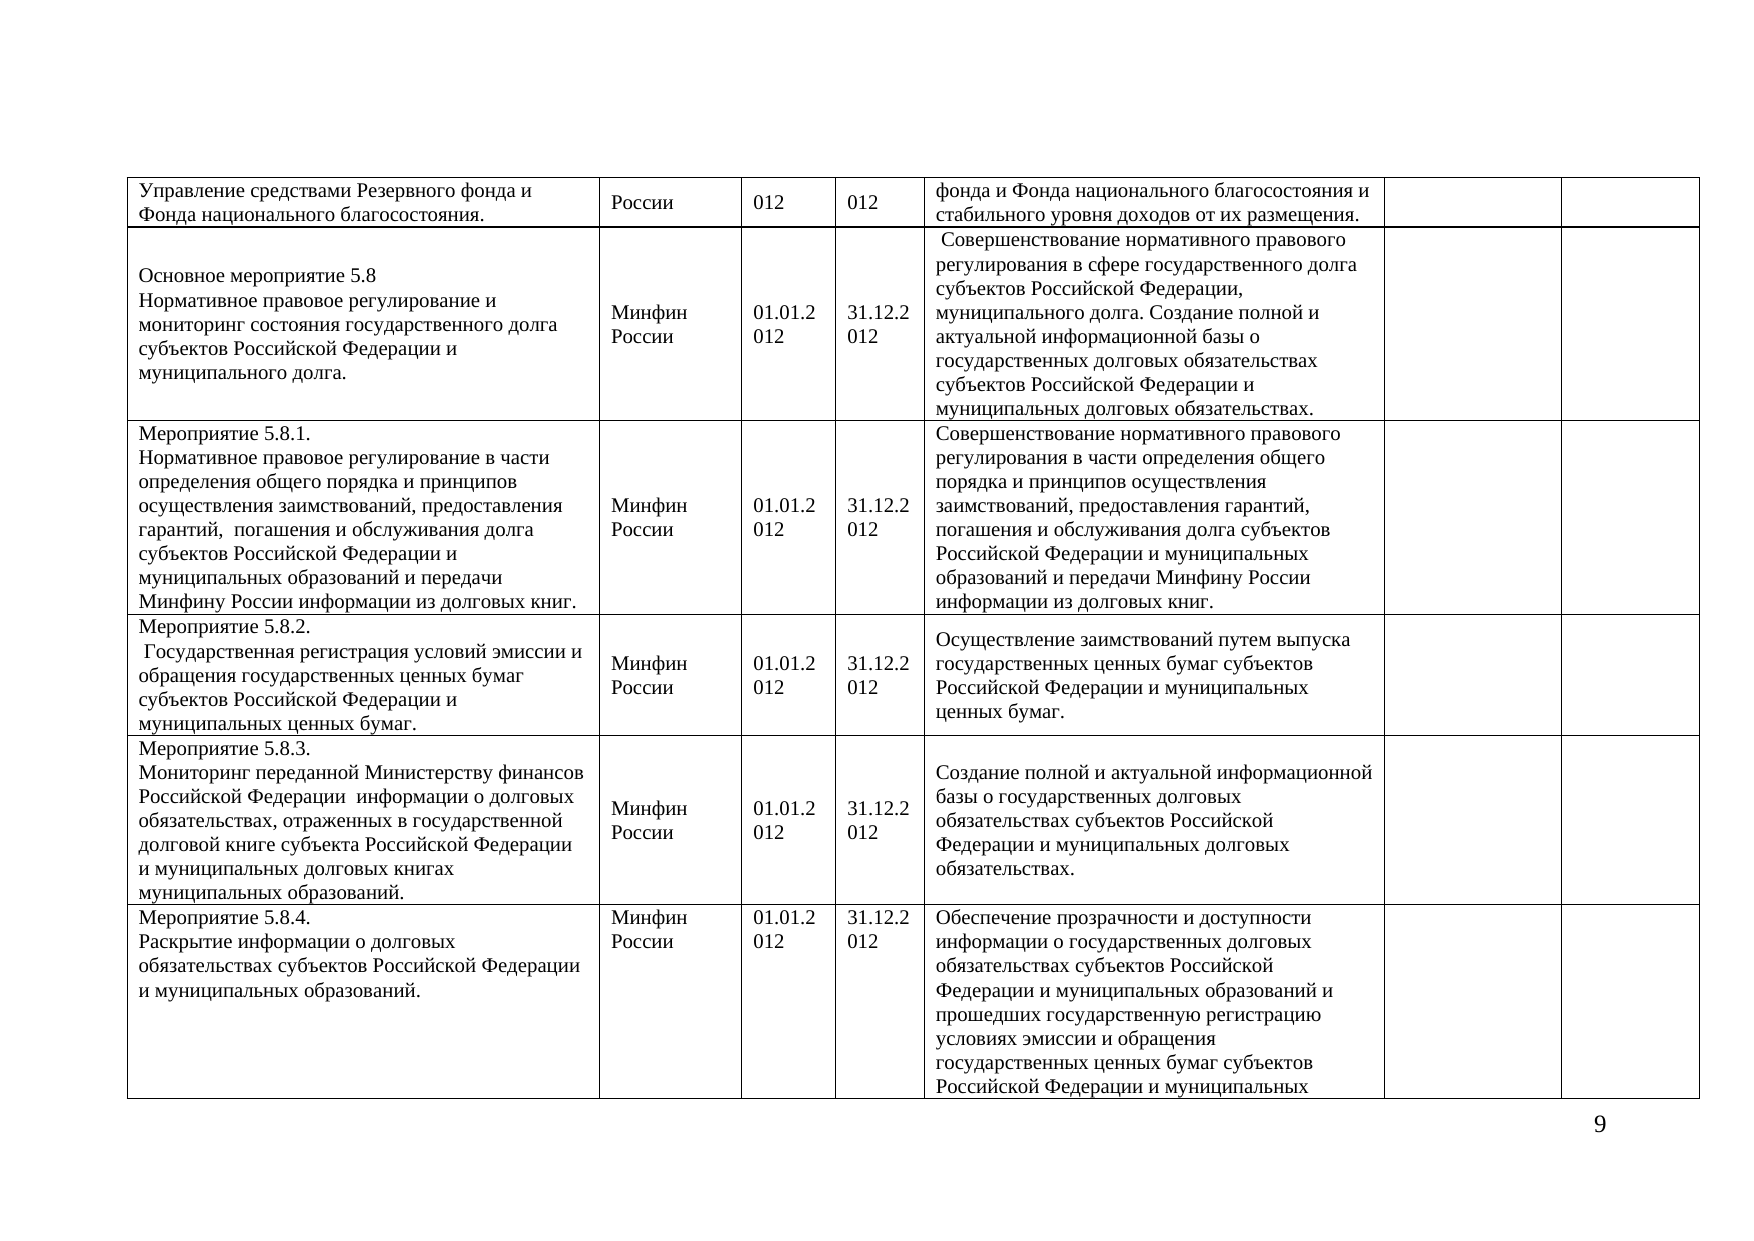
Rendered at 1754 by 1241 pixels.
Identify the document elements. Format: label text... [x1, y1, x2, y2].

table_cell Мероприятие 5.8.1. Нормативное правовое регулирование в части определения общего порядка и принципов осуществления заимствований, предоставления гарантий, погашения и обслуживания долга субъектов Российской Федерации и муниципальных образований и передачи Минфину России информации из долговых книг. [128, 421, 599, 613]
table_cell Минфин России [600, 736, 741, 904]
table_cell Мероприятие 5.8.3. Мониторинг переданной Министерству финансов Российской Федерации информации о долговых обязательствах, отраженных в государственной долговой книге субъекта Российской Федерации и муниципальных долговых книгах муниципальных образований. [128, 736, 599, 904]
table_cell 01.01.2012 [742, 736, 835, 904]
table_cell 31.12.2012 [836, 228, 924, 420]
table_cell [1562, 736, 1699, 904]
table_cell [1385, 178, 1561, 226]
table_cell 01.01.2012 [742, 228, 835, 420]
table_cell [1385, 615, 1561, 735]
table_cell 31.12.2012 [836, 736, 924, 904]
table_cell Минфин России [600, 421, 741, 613]
table_cell Основное мероприятие 5.8 Нормативное правовое регулирование и мониторинг состояния государственного долга субъектов Российской Федерации и муниципального долга. [128, 228, 599, 420]
table_cell 01.01.2012 [742, 178, 835, 226]
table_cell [128, 905, 599, 1098]
table_cell 31.12.2012 [836, 615, 924, 735]
table_cell Совершенствование нормативного правового регулирования в части определения общего порядка и принципов осуществления заимствований, предоставления гарантий, погашения и обслуживания долга субъектов Российской Федерации и муниципальных образований и передачи Минфину России информации из долговых книг. [925, 421, 1384, 613]
table_cell Совершенствование нормативного правового регулирования в сфере государственного долга субъектов Российской Федерации, муниципального долга. Создание полной и актуальной информационной базы о государственных долговых обязательствах субъектов Российской Федерации и муниципальных долговых обязательствах. [925, 228, 1384, 420]
table_cell [1562, 615, 1699, 735]
table_cell 01.01.2012 [742, 421, 835, 613]
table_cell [128, 178, 599, 226]
table_cell Минфин России [600, 178, 741, 226]
table_cell [1562, 905, 1699, 1098]
table_cell Минфин России [600, 228, 741, 420]
table_cell Минфин России [600, 615, 741, 735]
table_cell 01.01.2012 [742, 905, 835, 1098]
table_cell [1562, 421, 1699, 613]
table_cell Осуществление заимствований путем выпуска государственных ценных бумаг субъектов Российской Федерации и муниципальных ценных бумаг. [925, 615, 1384, 735]
table_cell 01.01.2012 [742, 615, 835, 735]
table_cell [1385, 421, 1561, 613]
table_cell Мероприятие 5.8.2. Государственная регистрация условий эмиссии и обращения государственных ценных бумаг субъектов Российской Федерации и муниципальных ценных бумаг. [128, 615, 599, 735]
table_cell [925, 905, 1384, 1098]
table_cell Создание полной и актуальной информационной базы о государственных долговых обязательствах субъектов Российской Федерации и муниципальных долговых обязательствах. [925, 736, 1384, 904]
table_cell [1385, 228, 1561, 420]
table_cell [1562, 178, 1699, 226]
table_cell 31.12.2012 [836, 421, 924, 613]
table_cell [925, 178, 1384, 226]
table_cell Минфин России [600, 905, 741, 1098]
table_cell [1385, 905, 1561, 1098]
table_cell [1562, 228, 1699, 420]
table_cell 31.12.2012 [836, 905, 924, 1098]
table_cell 31.12.2012 [836, 178, 924, 226]
table_cell [1385, 736, 1561, 904]
